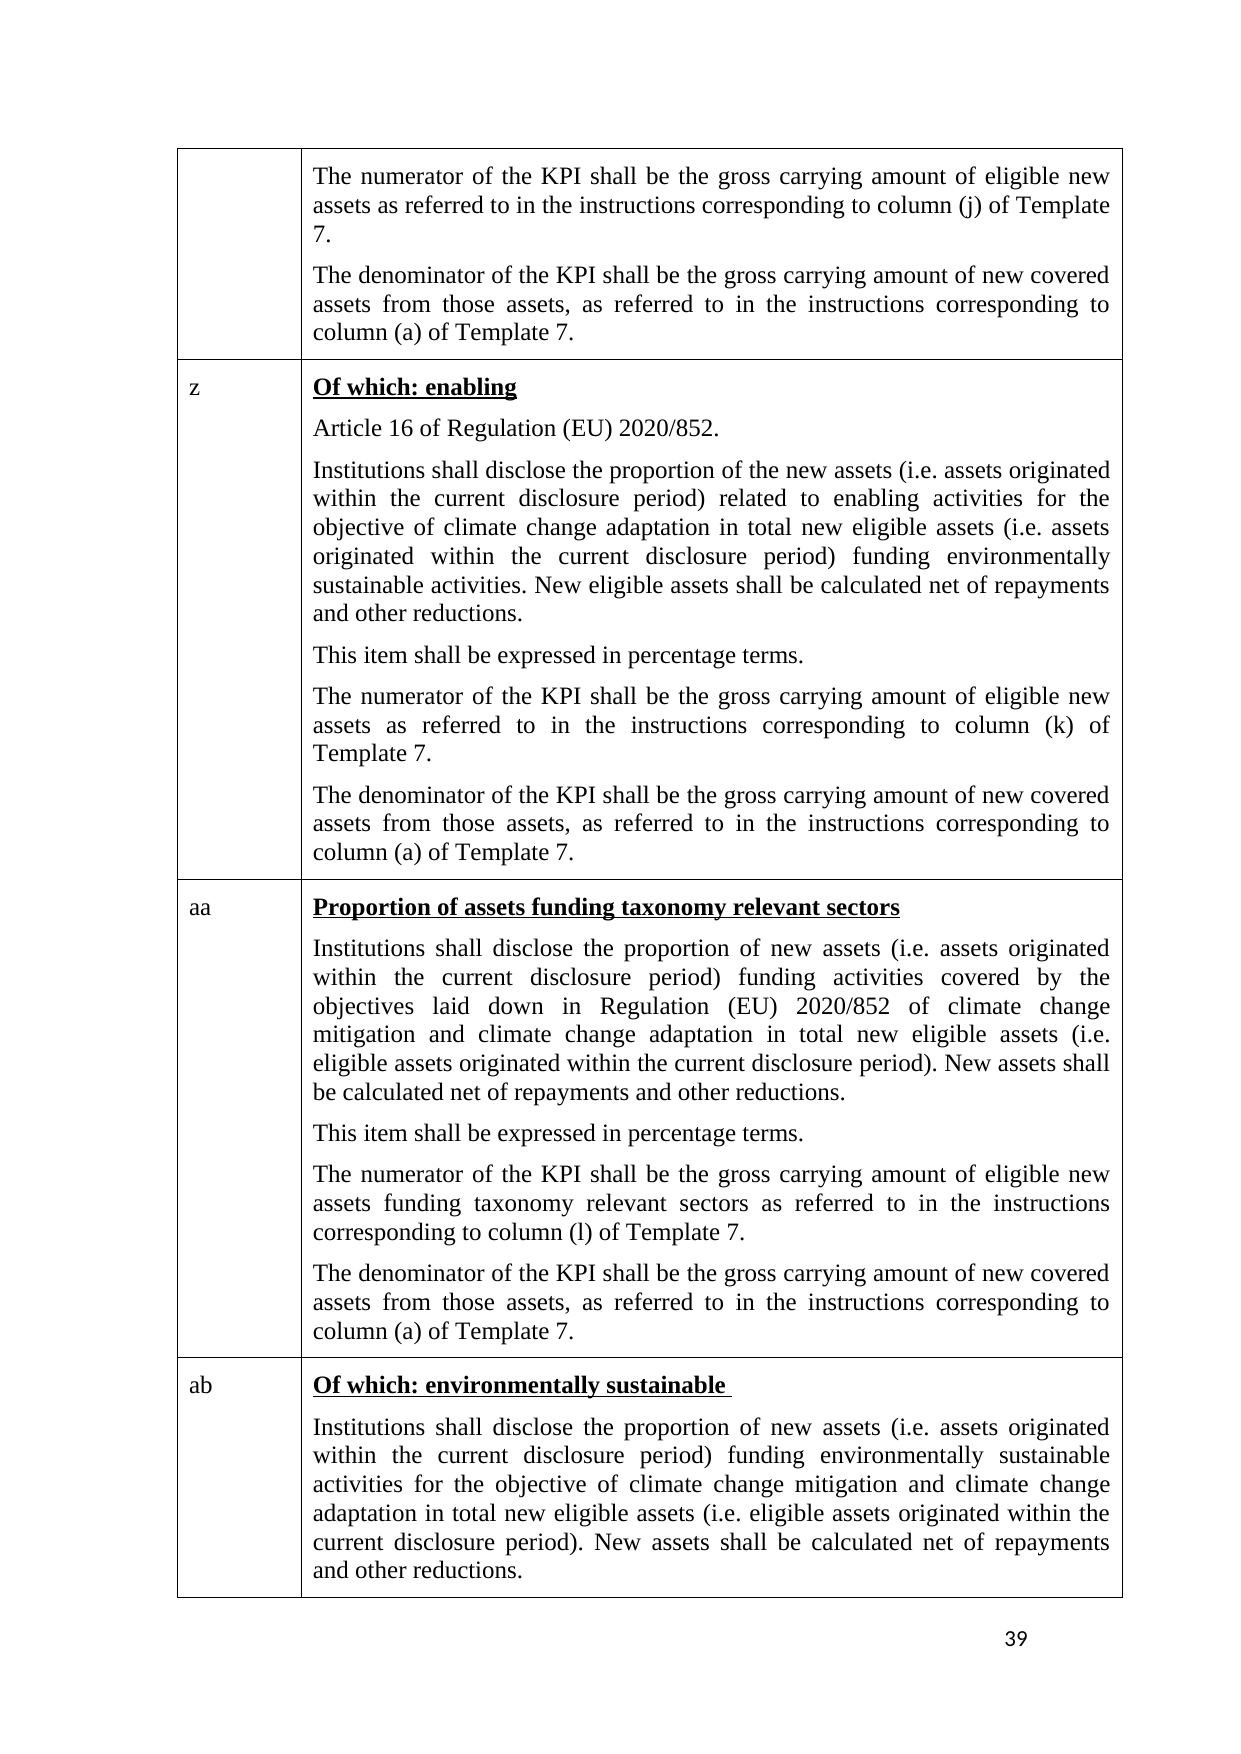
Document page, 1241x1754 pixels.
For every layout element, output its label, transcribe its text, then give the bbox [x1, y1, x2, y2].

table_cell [302, 149, 1122, 359]
table_cell ab [178, 1358, 301, 1597]
table_cell aa [178, 880, 301, 1357]
table_cell Of which: enabling Article 16 of Regulation (EU) 2020/852. Institutions shall disclose the proportion of the new assets (i.e. assets originated within the current disclosure period) related to enabling activities for the objective of climate change adaptation in total new eligible assets (i.e. assets originated within the current disclosure period) funding environmentally sustainable activities. New eligible assets shall be calculated net of repayments and other reductions. This item shall be expressed in percentage terms. The numerator of the KPI shall be the gross carrying amount of eligible new assets as referred to in the instructions corresponding to column (k) of Template 7. The denominator of the KPI shall be the gross carrying amount of new covered assets from those assets, as referred to in the instructions corresponding to column (a) of Template 7. [302, 360, 1122, 878]
table_cell y [178, 149, 301, 359]
table_cell Proportion of assets funding taxonomy relevant sectors Institutions shall disclose the proportion of new assets (i.e. assets originated within the current disclosure period) funding activities covered by the objectives laid down in Regulation (EU) 2020/852 of climate change mitigation and climate change adaptation in total new eligible assets (i.e. eligible assets originated within the current disclosure period). New assets shall be calculated net of repayments and other reductions. This item shall be expressed in percentage terms. The numerator of the KPI shall be the gross carrying amount of eligible new assets funding taxonomy relevant sectors as referred to in the instructions corresponding to column (l) of Template 7. The denominator of the KPI shall be the gross carrying amount of new covered assets from those assets, as referred to in the instructions corresponding to column (a) of Template 7. [302, 880, 1122, 1357]
table_cell z [178, 360, 301, 878]
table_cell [302, 1358, 1122, 1597]
